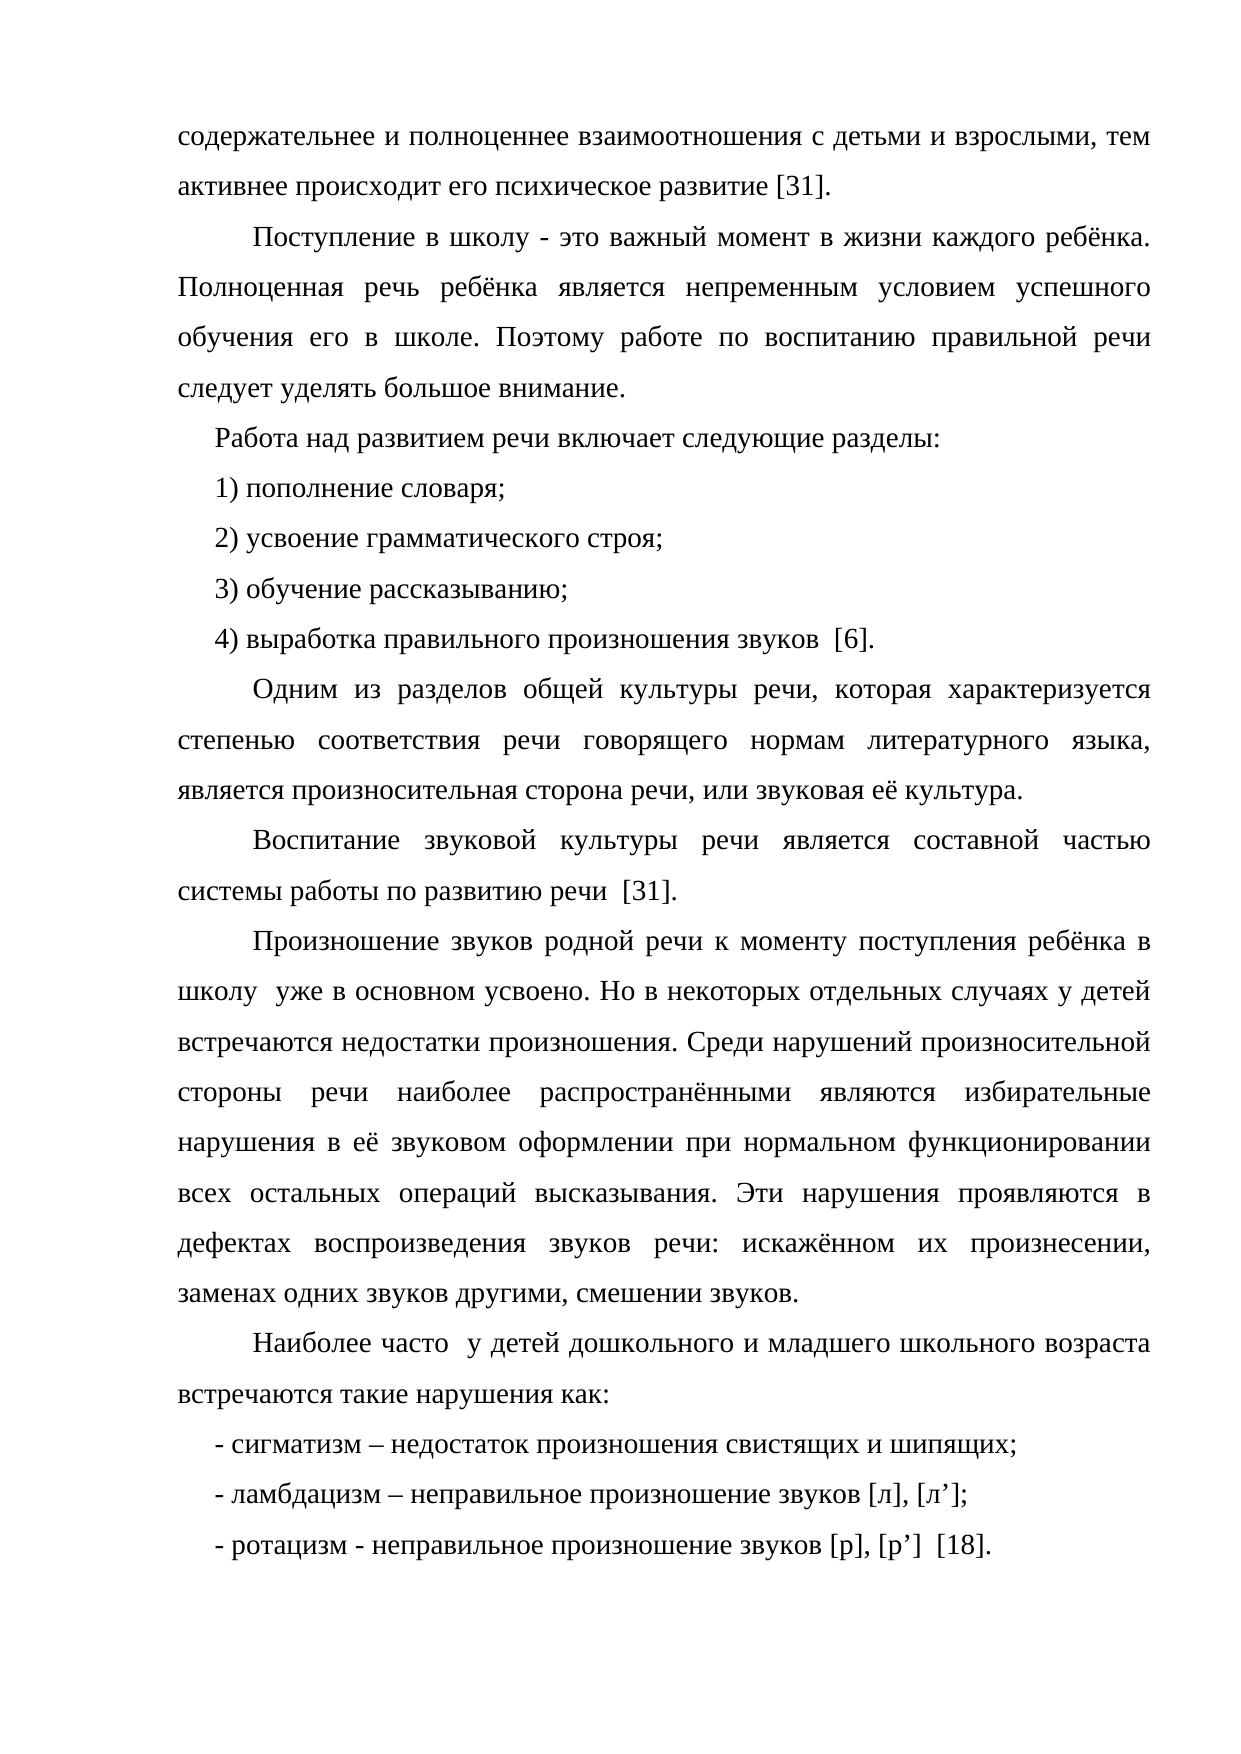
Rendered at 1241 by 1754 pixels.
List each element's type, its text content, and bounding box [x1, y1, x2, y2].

text - ротацизм - неправильное произношение звуков [р], [р’] [18]. [177, 1527, 1152, 1560]
text 3) обучение рассказыванию; [177, 571, 1152, 604]
text Работа над развитием речи включает следующие разделы: [177, 420, 1152, 453]
text Наиболее часто у детей дошкольного и младшего школьного возраста встречаются такие нарушения как: [177, 1326, 1152, 1409]
text Одним из разделов общей культуры речи, которая характеризуется степенью соответствия речи говорящего нормам литературного языка, является произносительная сторона речи, или звуковая её культура. [177, 672, 1152, 806]
text Воспитание звуковой культуры речи является составной частью системы работы по развитию речи [31]. [177, 822, 1152, 906]
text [177, 118, 1152, 202]
text 1) пополнение словаря; [177, 470, 1152, 504]
text 4) выработка правильного произношения звуков [6]. [177, 621, 1152, 655]
text - ламбдацизм – неправильное произношение звуков [л], [л’]; [177, 1477, 1152, 1510]
text Произношение звуков родной речи к моменту поступления ребёнка в школу уже в основном усвоено. Но в некоторых отдельных случаях у детей встречаются недостатки произношения. Среди нарушений произносительной стороны речи наиболее распространёнными являются избирательные нарушения в её звуковом оформлении при нормальном функционировании всех остальных операций высказывания. Эти нарушения проявляются в дефектах воспроизведения звуков речи: искажённом их произнесении, заменах одних звуков другими, смешении звуков. [177, 923, 1152, 1309]
text - сигматизм – недостаток произношения свистящих и шипящих; [177, 1426, 1152, 1460]
text Поступление в школу - это важный момент в жизни каждого ребёнка. Полноценная речь ребёнка является непременным условием успешного обучения его в школе. Поэтому работе по воспитанию правильной речи следует уделять большое внимание. [177, 219, 1152, 403]
text 2) усвоение грамматического строя; [177, 521, 1152, 554]
